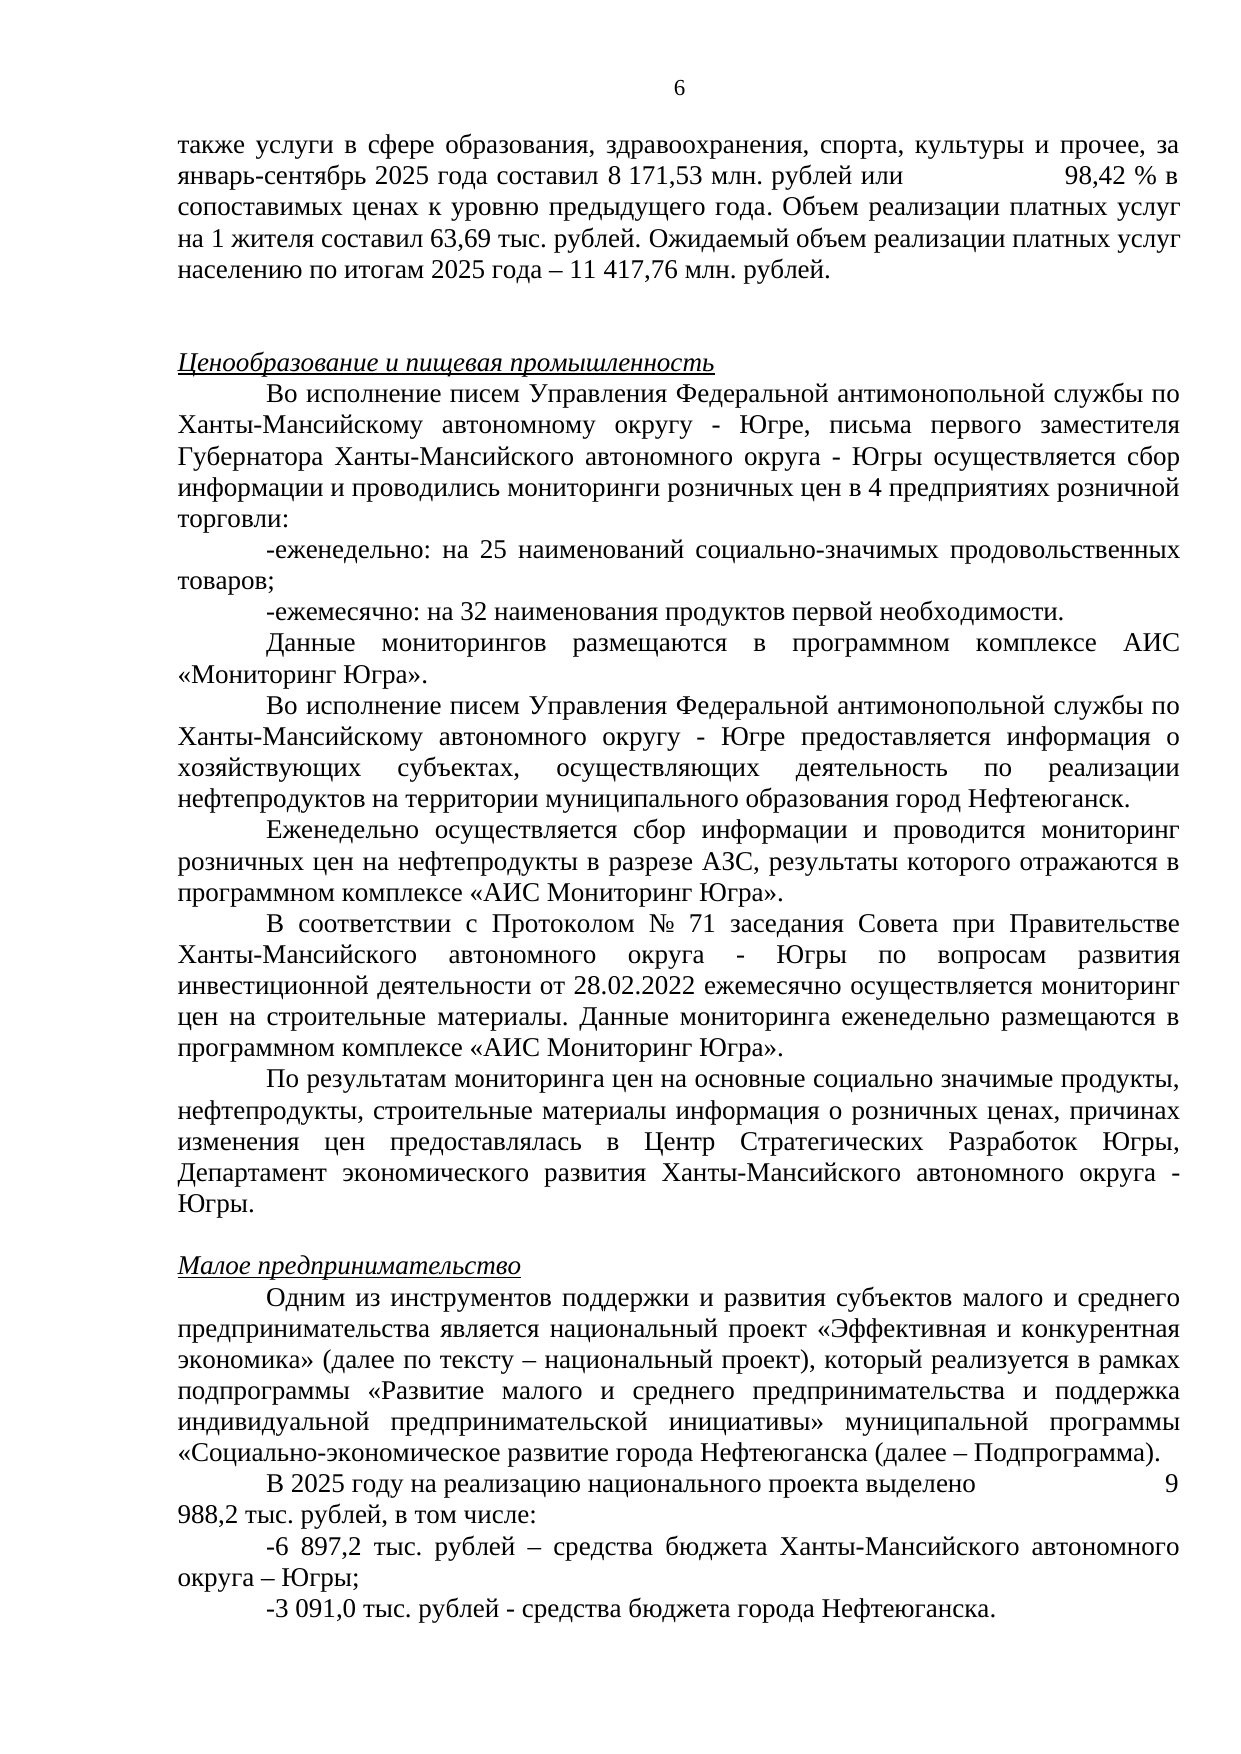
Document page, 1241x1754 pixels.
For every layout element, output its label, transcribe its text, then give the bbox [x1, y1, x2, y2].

text -6 897,2 тыс. рублей – средства бюджета Ханты-Мансийского автономного округа – Югры; [177, 1530, 1181, 1592]
text -ежемесячно: на 32 наименования продуктов первой необходимости. [177, 595, 1181, 627]
text Данные мониторингов размещаются в программном комплексе АИС «Мониторинг Югра». [177, 627, 1181, 689]
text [177, 128, 1181, 284]
text Еженедельно осуществляется сбор информации и проводится мониторинг розничных цен на нефтепродукты в разрезе АЗС, результаты которого отражаются в программном комплексе «АИС Мониторинг Югра». [177, 813, 1181, 907]
text Ценообразование и пищевая промышленность [177, 346, 1181, 377]
text Во исполнение писем Управления Федеральной антимонопольной службы по Ханты-Мансийскому автономному округу - Югре, письма первого заместителя Губернатора Ханты-Мансийского автономного округа - Югры осуществляется сбор информации и проводились мониторинги розничных цен в 4 предприятиях розничной торговли: [177, 377, 1181, 533]
text По результатам мониторинга цен на основные социально значимые продукты, нефтепродукты, строительные материалы информация о розничных ценах, причинах изменения цен предоставлялась в Центр Стратегических Разработок Югры, Департамент экономического развития Ханты-Мансийского автономного округа - Югры. [177, 1063, 1181, 1218]
text Во исполнение писем Управления Федеральной антимонопольной службы по Ханты-Мансийскому автономного округу - Югре предоставляется информация о хозяйствующих субъектах, осуществляющих деятельность по реализации нефтепродуктов на территории муниципального образования город Нефтеюганск. [177, 689, 1181, 813]
text -3 091,0 тыс. рублей - средства бюджета города Нефтеюганска. [177, 1592, 1181, 1623]
text Одним из инструментов поддержки и развития субъектов малого и среднего предпринимательства является национальный проект «Эффективная и конкурентная экономика» (далее по тексту – национальный проект), который реализуется в рамках подпрограммы «Развитие малого и среднего предпринимательства и поддержка индивидуальной предпринимательской инициативы» муниципальной программы «Социально-экономическое развитие города Нефтеюганска (далее – Подпрограмма). [177, 1281, 1181, 1467]
text Малое предпринимательство [177, 1249, 1181, 1281]
text -еженедельно: на 25 наименований социально-значимых продовольственных товаров; [177, 533, 1181, 595]
text В 2025 году на реализацию национального проекта выделено 9 988,2 тыс. рублей, в том числе: [177, 1467, 1181, 1530]
text В соответствии с Протоколом № 71 заседания Совета при Правительстве Ханты-Мансийского автономного округа - Югры по вопросам развития инвестиционной деятельности от 28.02.2022 ежемесячно осуществляется мониторинг цен на строительные материалы. Данные мониторинга еженедельно размещаются в программном комплексе «АИС Мониторинг Югра». [177, 907, 1181, 1063]
